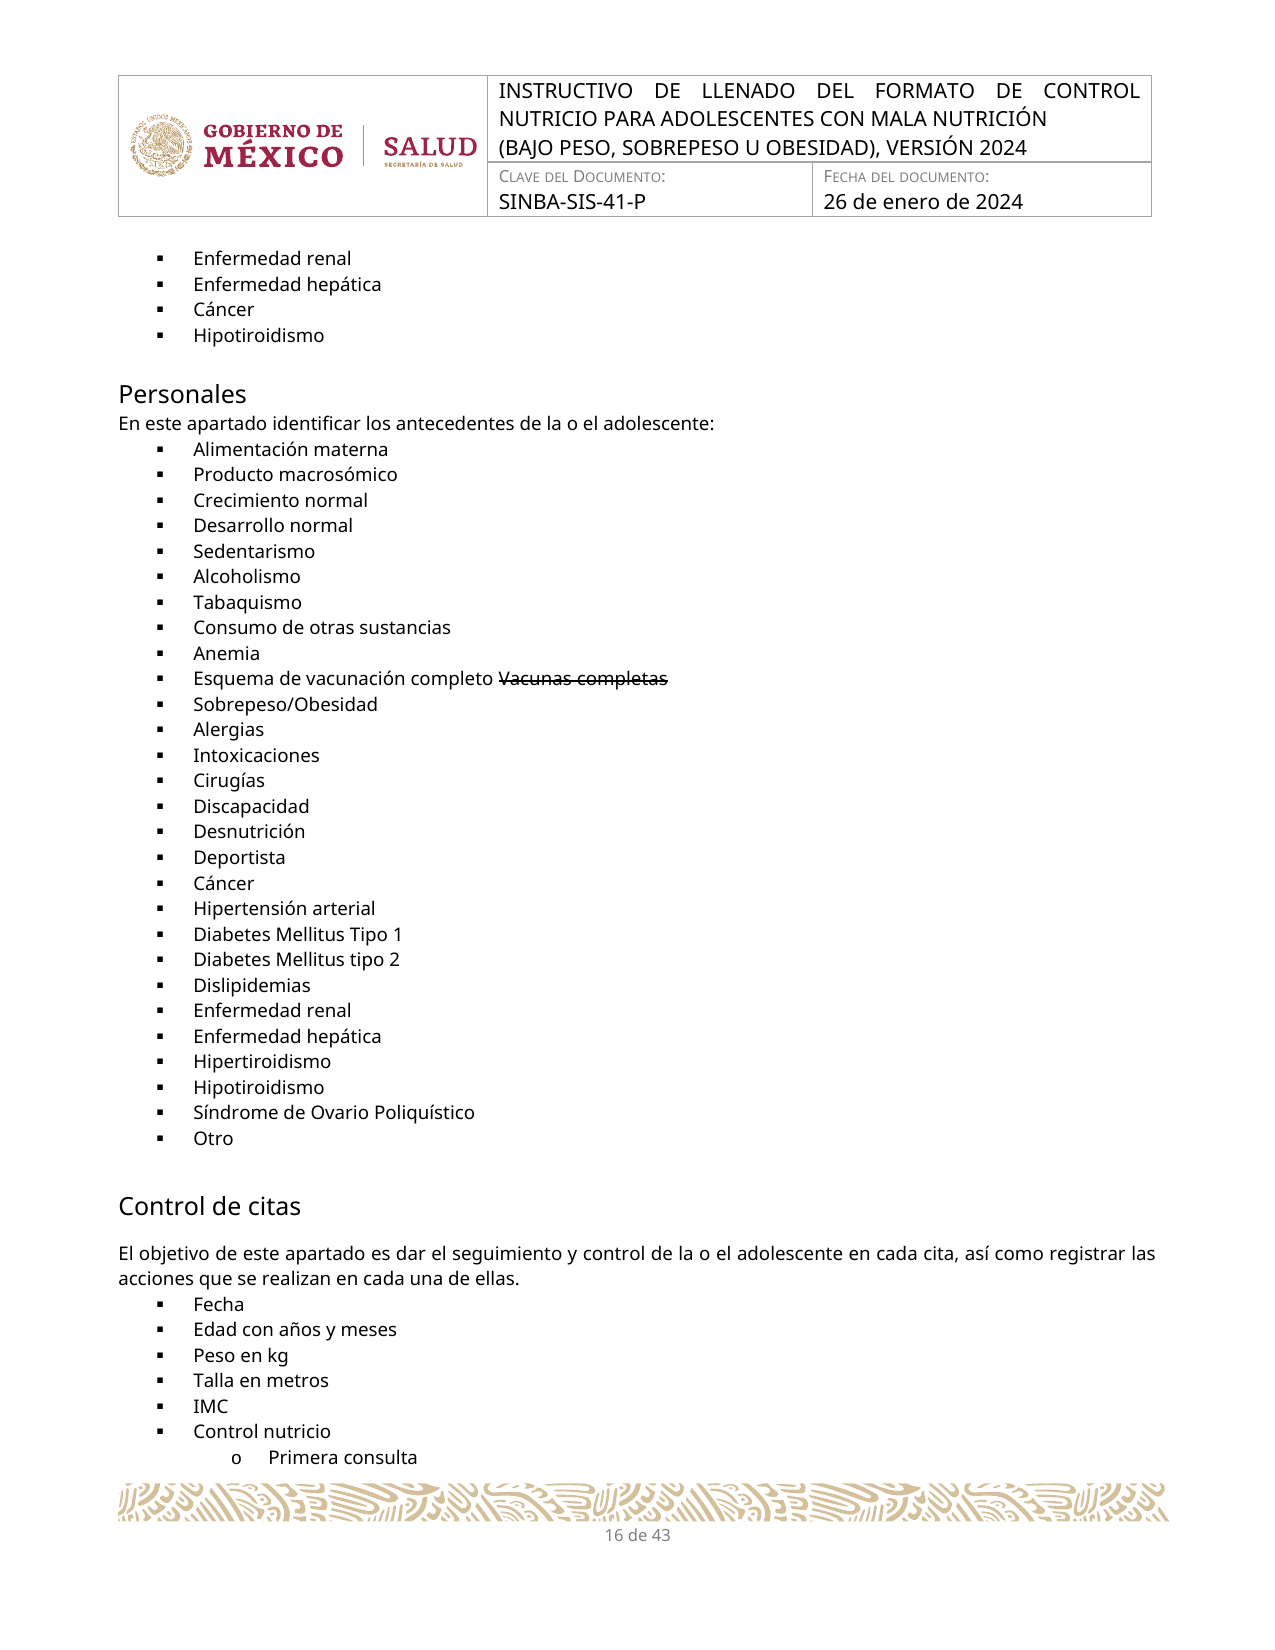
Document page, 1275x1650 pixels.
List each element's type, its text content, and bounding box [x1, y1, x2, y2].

subtitle Control de citas [118, 1188, 1157, 1222]
list Enfermedad renal [156, 246, 1157, 271]
list Hipotiroidismo [156, 1074, 1157, 1099]
list Esquema de vacunación completo Vacunas completas [156, 666, 1157, 691]
list Hipertiroidismo [156, 1048, 1157, 1074]
list Alergias [156, 717, 1157, 742]
list Enfermedad renal [156, 997, 1157, 1023]
list Alimentación materna [156, 436, 1157, 462]
text El objetivo de este apartado es dar el seguimiento y control de la o el adolescente en cada cita, así como registrar las acciones que se realizan en cada una de ellas. [118, 1240, 1157, 1291]
list Control nutricio [156, 1418, 1157, 1444]
list Sobrepeso/Obesidad [156, 691, 1157, 717]
list Producto macrosómico [156, 462, 1157, 487]
list Consumo de otras sustancias [156, 615, 1157, 640]
list Crecimiento normal [156, 487, 1157, 513]
list Anemia [156, 640, 1157, 666]
text En este apartado identificar los antecedentes de la o el adolescente: [118, 411, 1157, 436]
list Talla en metros [156, 1367, 1157, 1393]
list Primera consulta [231, 1444, 1157, 1470]
list IMC [156, 1393, 1157, 1418]
list Cáncer [156, 297, 1157, 322]
list Edad con años y meses [156, 1316, 1157, 1342]
list Enfermedad hepática [156, 1023, 1157, 1048]
list Fecha [156, 1291, 1157, 1316]
list Tabaquismo [156, 589, 1157, 615]
list Intoxicaciones [156, 742, 1157, 768]
list Cirugías [156, 768, 1157, 793]
list Síndrome de Ovario Poliquístico [156, 1099, 1157, 1125]
list Discapacidad [156, 793, 1157, 819]
list Sedentarismo [156, 538, 1157, 564]
list Dislipidemias [156, 972, 1157, 997]
list Cáncer [156, 870, 1157, 895]
list Enfermedad hepática [156, 271, 1157, 297]
list Diabetes Mellitus tipo 2 [156, 946, 1157, 972]
list Alcoholismo [156, 564, 1157, 589]
list Deportista [156, 844, 1157, 870]
text Personales [118, 376, 1157, 411]
list Diabetes Mellitus Tipo 1 [156, 921, 1157, 946]
list Otro [156, 1125, 1157, 1151]
list Hipotiroidismo [156, 322, 1157, 348]
list Hipertensión arterial [156, 895, 1157, 921]
list Peso en kg [156, 1342, 1157, 1367]
list Desnutrición [156, 819, 1157, 844]
list Desarrollo normal [156, 513, 1157, 538]
